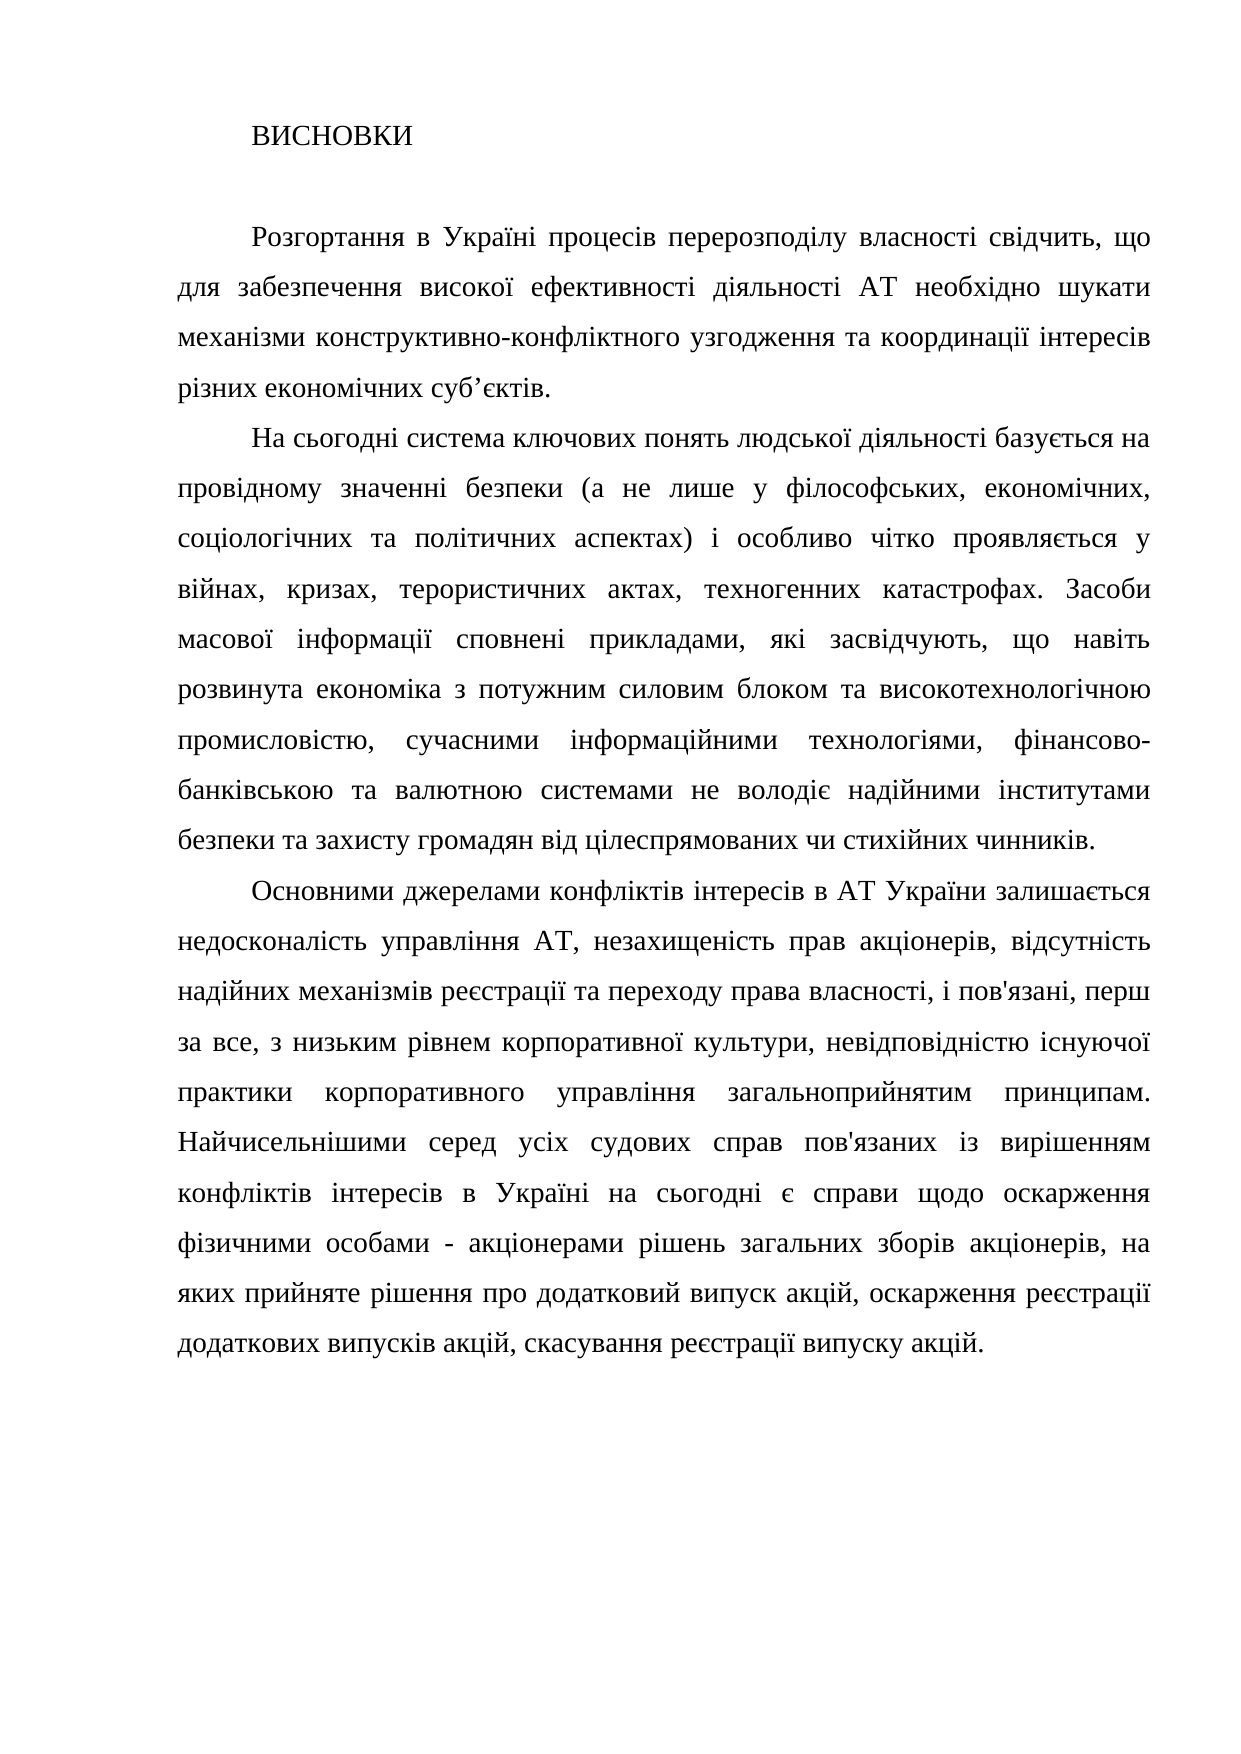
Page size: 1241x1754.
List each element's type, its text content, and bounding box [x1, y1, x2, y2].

text Розгортання в Україні процесів перерозподілу власності свідчить, що для забезпечення високої ефективності діяльності АТ необхідно шукати механізми конструктивно-конфліктного узгодження та координації інтересів різних економічних суб’єктів. [177, 219, 1152, 403]
subtitle Висновки [177, 118, 1152, 152]
text На сьогодні система ключових понять людської діяльності базується на провідному значенні безпеки (а не лише у філософських, економічних, соціологічних та політичних аспектах) і особливо чітко проявляється у війнах, кризах, терористичних актах, техногенних катастрофах. Засоби масової інформації сповнені прикладами, які засвідчують, що навіть розвинута економіка з потужним силовим блоком та високотехнологічною промисловістю, сучасними інформаційними технологіями, фінансово-банківською та валютною системами не володіє надійними інститутами безпеки та захисту громадян від цілеспрямованих чи стихійних чинників. [177, 420, 1152, 856]
text Основними джерелами конфліктів інтересів в АТ України залишається недосконалість управління АТ, незахищеність прав акціонерів, відсутність надійних механізмів реєстрації та переходу права власності, і пов'язані, перш за все, з низьким рівнем корпоративної культури, невідповідністю існуючої практики корпоративного управління загальноприйнятим принципам. Найчисельнішими серед усіх судових справ пов'язаних із вирішенням конфліктів інтересів в Україні на сьогодні є справи щодо оскарження фізичними особами - акціонерами рішень загальних зборів акціонерів, на яких прийняте рішення про додатковий випуск акцій, оскарження реєстрації додаткових випусків акцій, скасування реєстрації випуску акцій. [177, 873, 1152, 1359]
